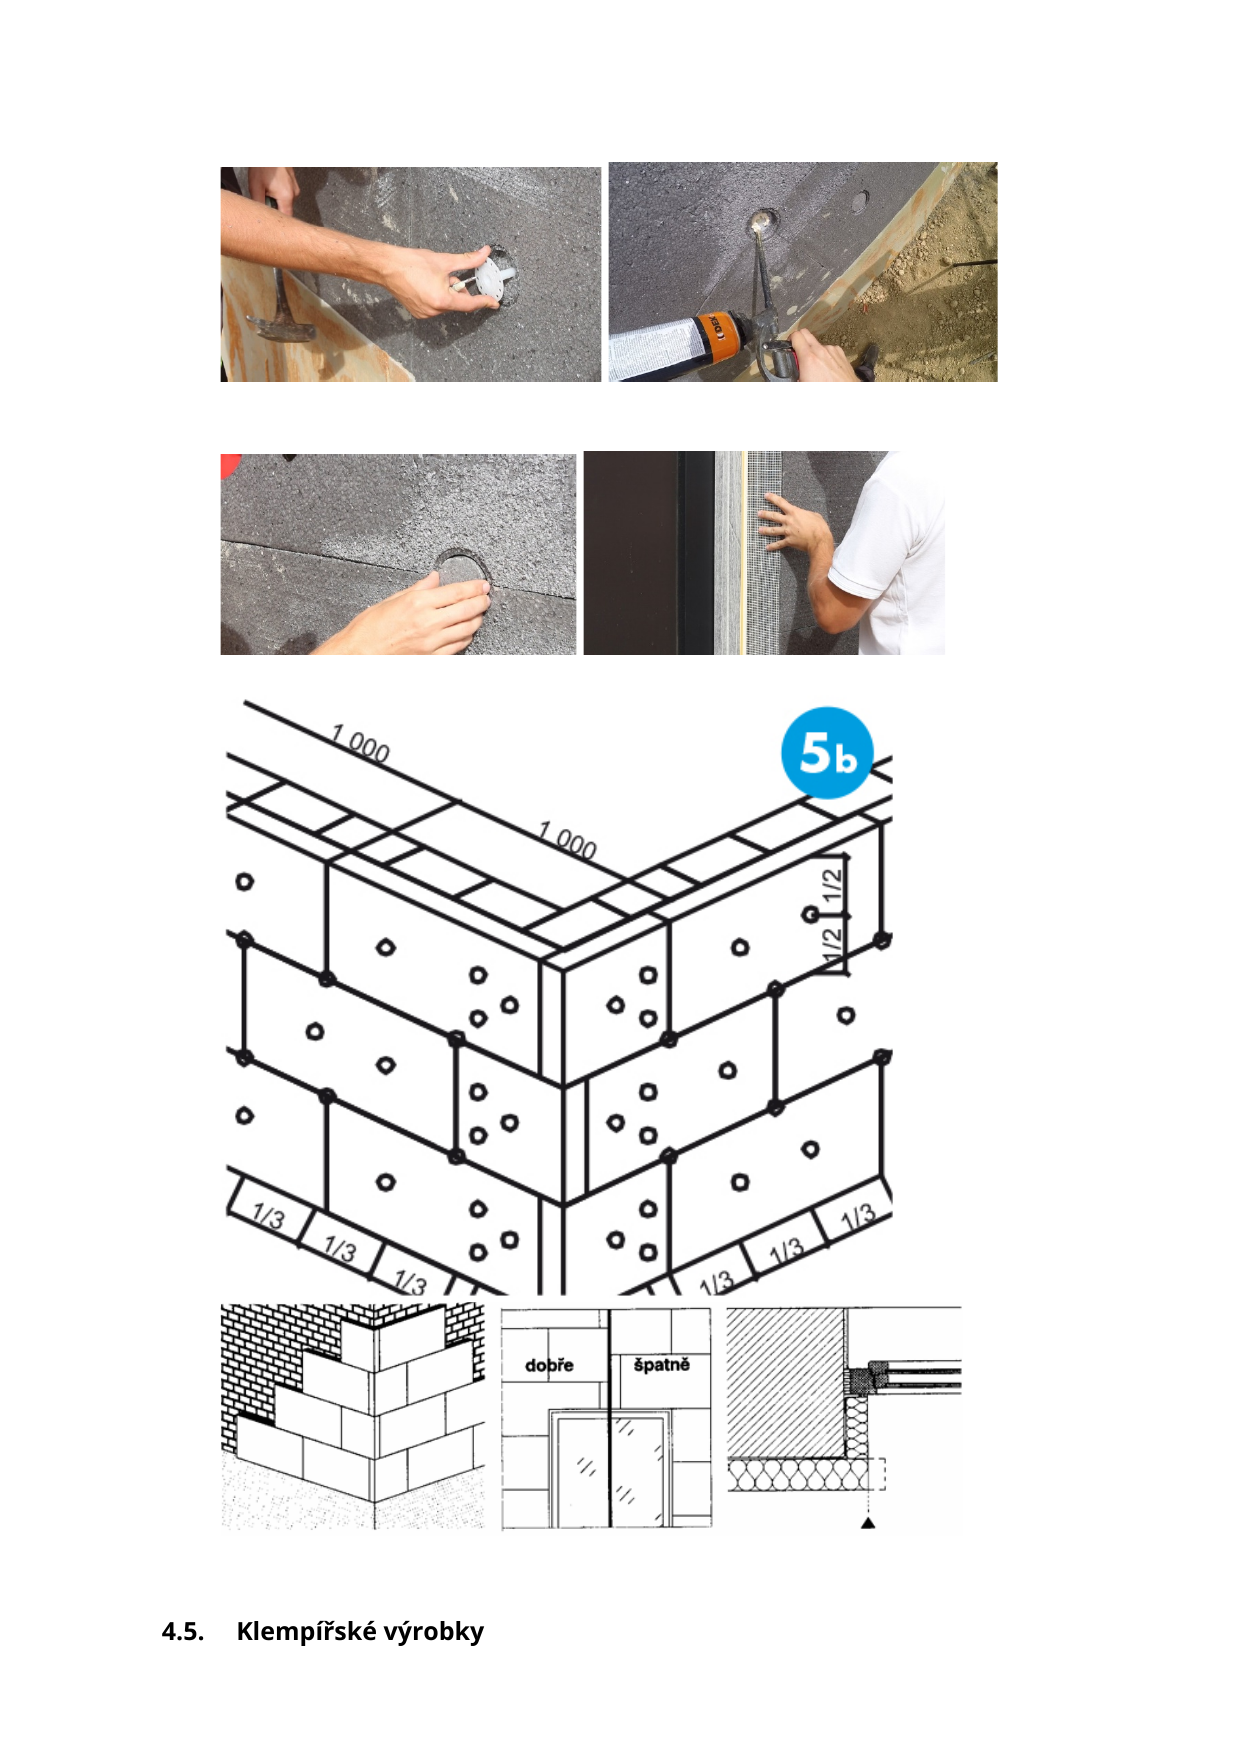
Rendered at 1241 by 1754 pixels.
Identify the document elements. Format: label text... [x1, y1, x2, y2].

picture [220, 1302, 963, 1536]
picture [220, 659, 893, 1299]
list Klempířské výrobky [162, 1613, 1167, 1647]
picture [608, 162, 998, 382]
picture [220, 167, 602, 382]
picture [583, 451, 946, 655]
picture [220, 454, 577, 655]
